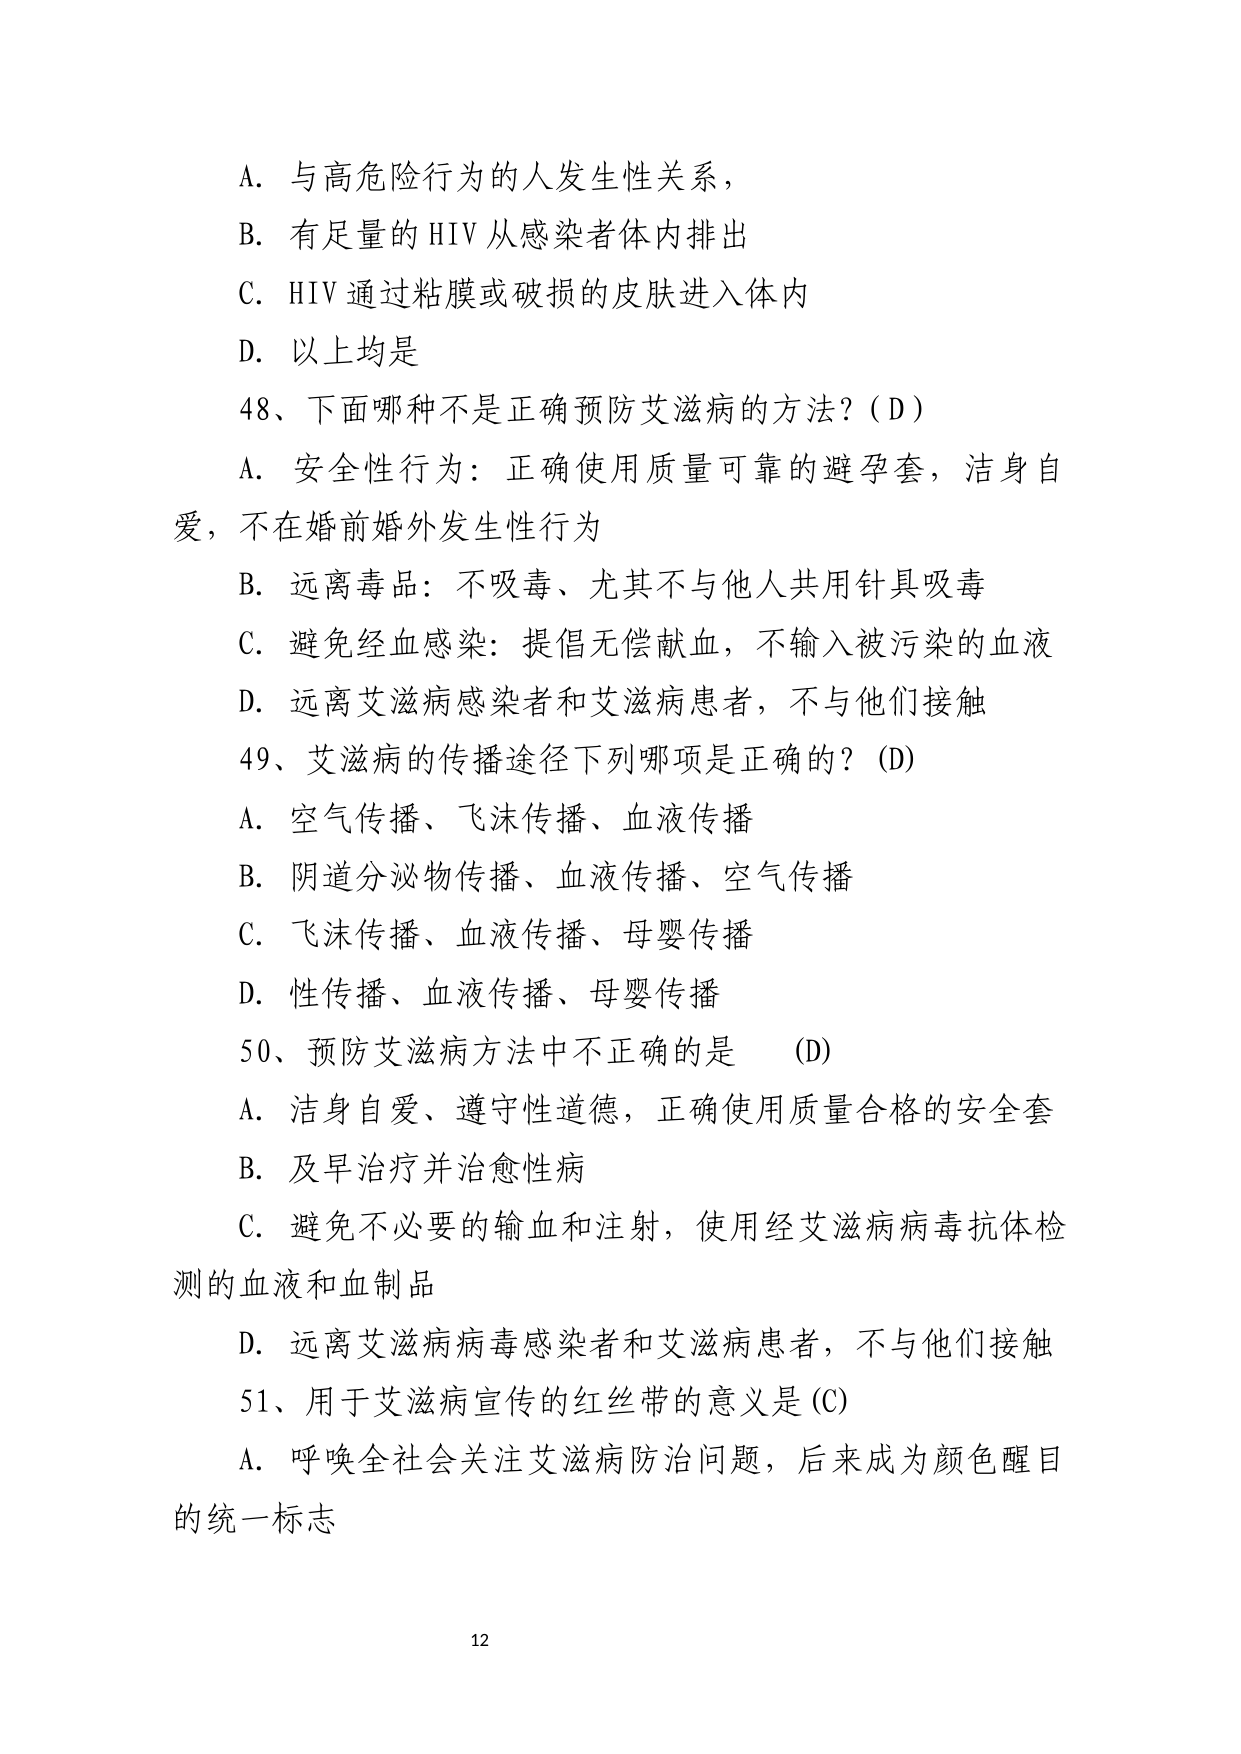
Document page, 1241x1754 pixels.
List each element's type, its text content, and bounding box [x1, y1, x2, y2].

text A. 洁身自爱、遵守性道德，正确使用质量合格的安全套 [171, 1075, 1069, 1133]
text 50、预防艾滋病方法中不正确的是 (D) [171, 1017, 1069, 1075]
text A. 安全性行为：正确使用质量可靠的避孕套，洁身自爱，不在婚前婚外发生性行为 [171, 433, 1069, 550]
text A. 空气传播、飞沫传播、血液传播 [171, 783, 1069, 842]
text A. 与高危险行为的人发生性关系， [171, 142, 1069, 200]
text 49、艾滋病的传播途径下列哪项是正确的？(D) [171, 725, 1069, 783]
text C. 避免经血感染：提倡无偿献血，不输入被污染的血液 [171, 608, 1069, 667]
text D. 远离艾滋病感染者和艾滋病患者，不与他们接触 [171, 667, 1069, 725]
text C. 飞沫传播、血液传播、母婴传播 [171, 900, 1069, 958]
text B. 有足量的HIV从感染者体内排出 [171, 200, 1069, 258]
text 48、下面哪种不是正确预防艾滋病的方法?（D） [171, 375, 1069, 433]
text B. 阴道分泌物传播、血液传播、空气传播 [171, 842, 1069, 900]
text C. HIV通过粘膜或破损的皮肤进入体内 [171, 258, 1069, 317]
text B. 及早治疗并治愈性病 [171, 1133, 1069, 1192]
text C. 避免不必要的输血和注射，使用经艾滋病病毒抗体检测的血液和血制品 [171, 1192, 1069, 1308]
text 51、用于艾滋病宣传的红丝带的意义是(C) [171, 1367, 1069, 1425]
text B. 远离毒品：不吸毒、尤其不与他人共用针具吸毒 [171, 550, 1069, 608]
text D. 远离艾滋病病毒感染者和艾滋病患者，不与他们接触 [171, 1308, 1069, 1367]
text A. 呼唤全社会关注艾滋病防治问题，后来成为颜色醒目的统一标志 [171, 1425, 1069, 1542]
text D. 性传播、血液传播、母婴传播 [171, 958, 1069, 1017]
text D. 以上均是 [171, 317, 1069, 375]
